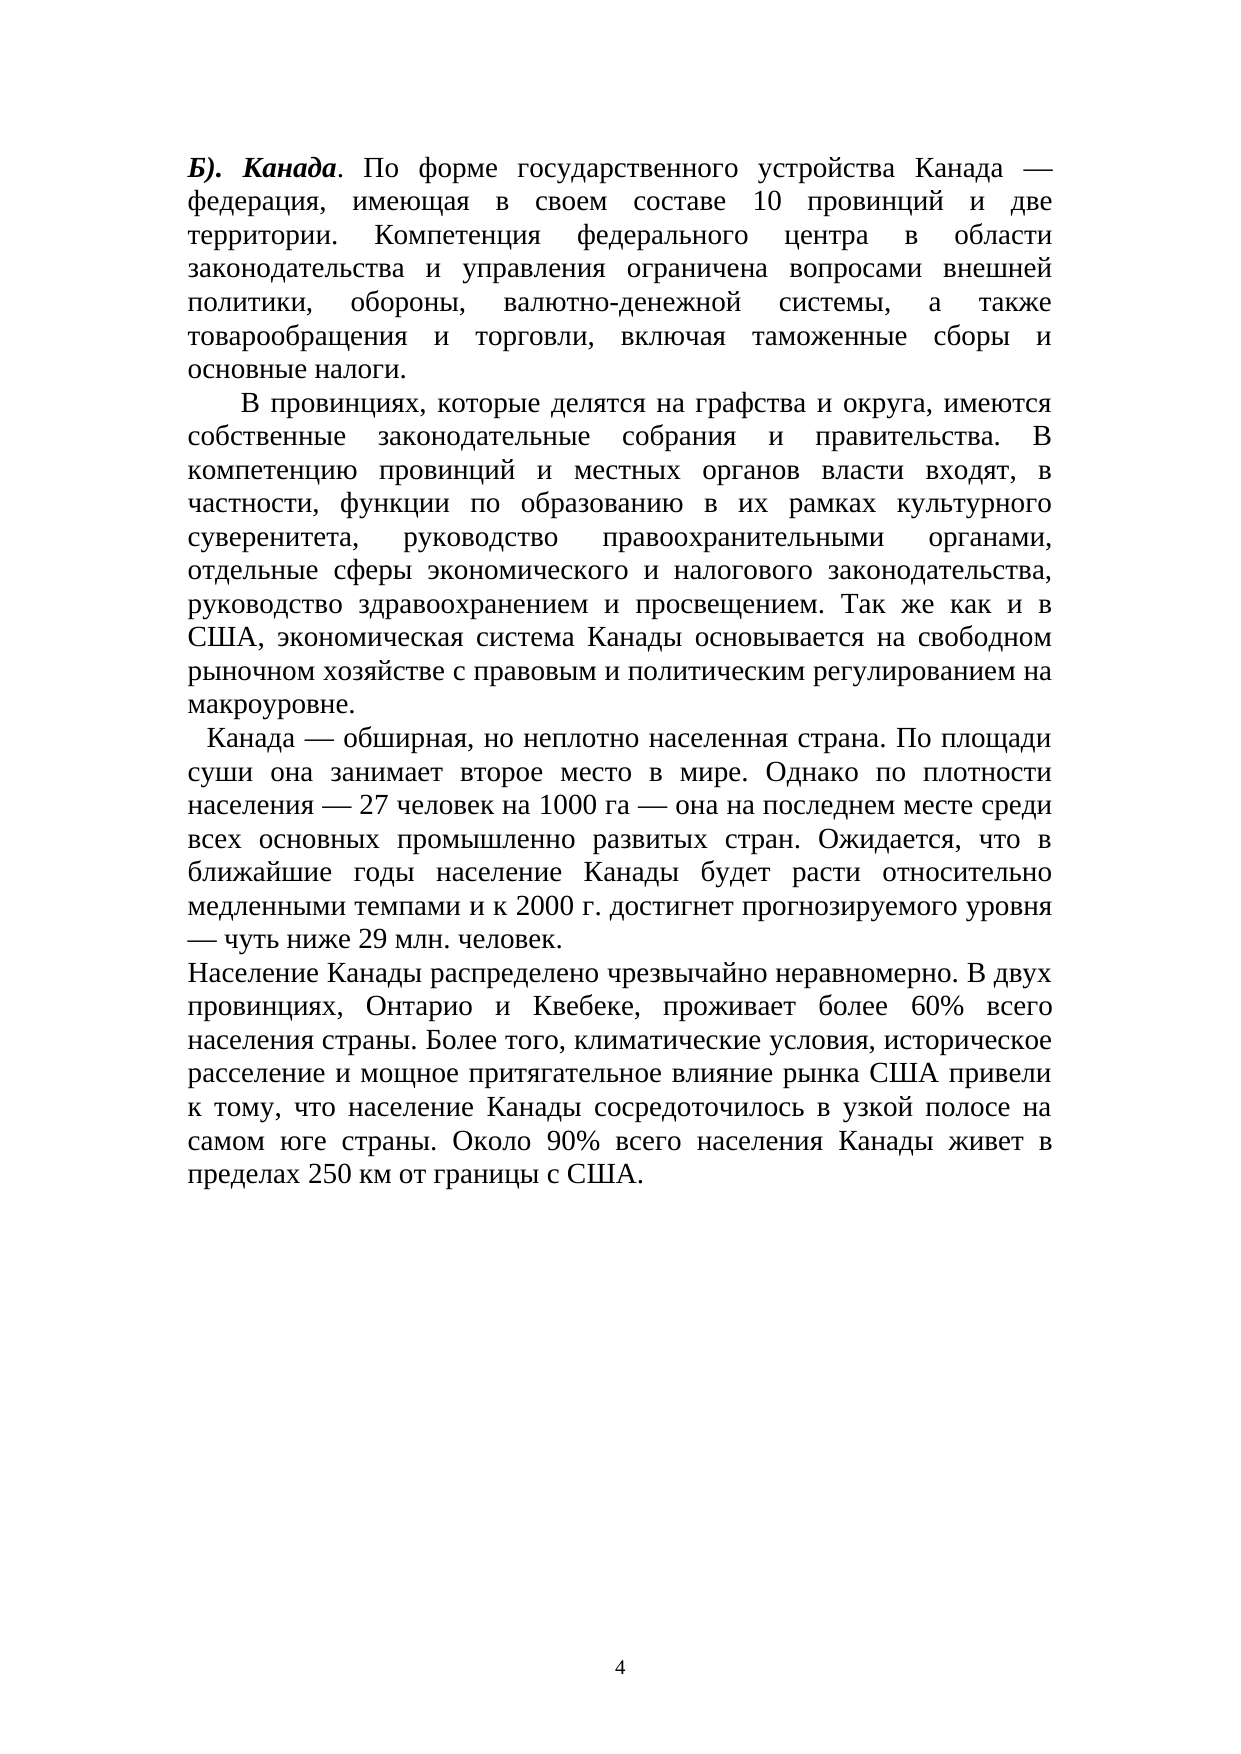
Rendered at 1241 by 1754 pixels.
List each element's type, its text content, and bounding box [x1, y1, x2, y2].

text Канада — обширная, но неплотно населенная страна. По площади суши она занимает второе место в мире. Однако по плотности населения — 27 человек на 1000 га — она на последнем месте среди всех основных промышленно развитых стран. Ожидается, что в ближайшие годы население Канады будет расти относительно медленными темпами и к 2000 г. достигнет прогнозируемого уровня — чуть ниже 29 млн. человек. [187, 720, 1053, 955]
text В провинциях, которые делятся на графства и округа, имеются собственные законодательные собрания и правительства. В компетенцию провинций и местных органов власти входят, в частности, функции по образованию в их рамках культурного суверенитета, руководство правоохранительными органами, отдельные сферы экономического и налогового законодательства, руководство здравоохранением и просвещением. Так же как и в США, экономическая система Канады основывается на свободном рыночном хозяйстве с правовым и политическим регулированием на макроуровне. [187, 385, 1053, 720]
text Б). Канада. По форме государственного устройства Канада — федерация, имеющая в своем составе 10 провинций и две территории. Компетенция федерального центра в области законодательства и управления ограничена вопросами внешней политики, обороны, валютно-денежной системы, а также товарообращения и торговли, включая таможенные сборы и основные налоги. [187, 150, 1053, 385]
text Население Канады распределено чрезвычайно неравномерно. В двух провинциях, Онтарио и Квебеке, проживает более 60% всего населения страны. Более того, климатические условия, историческое расселение и мощное притягательное влияние рынка США привели к тому, что население Канады сосредоточилось в узкой полосе на самом юге страны. Около 90% всего населения Канады живет в пределах 250 км от границы с США. [187, 955, 1053, 1190]
